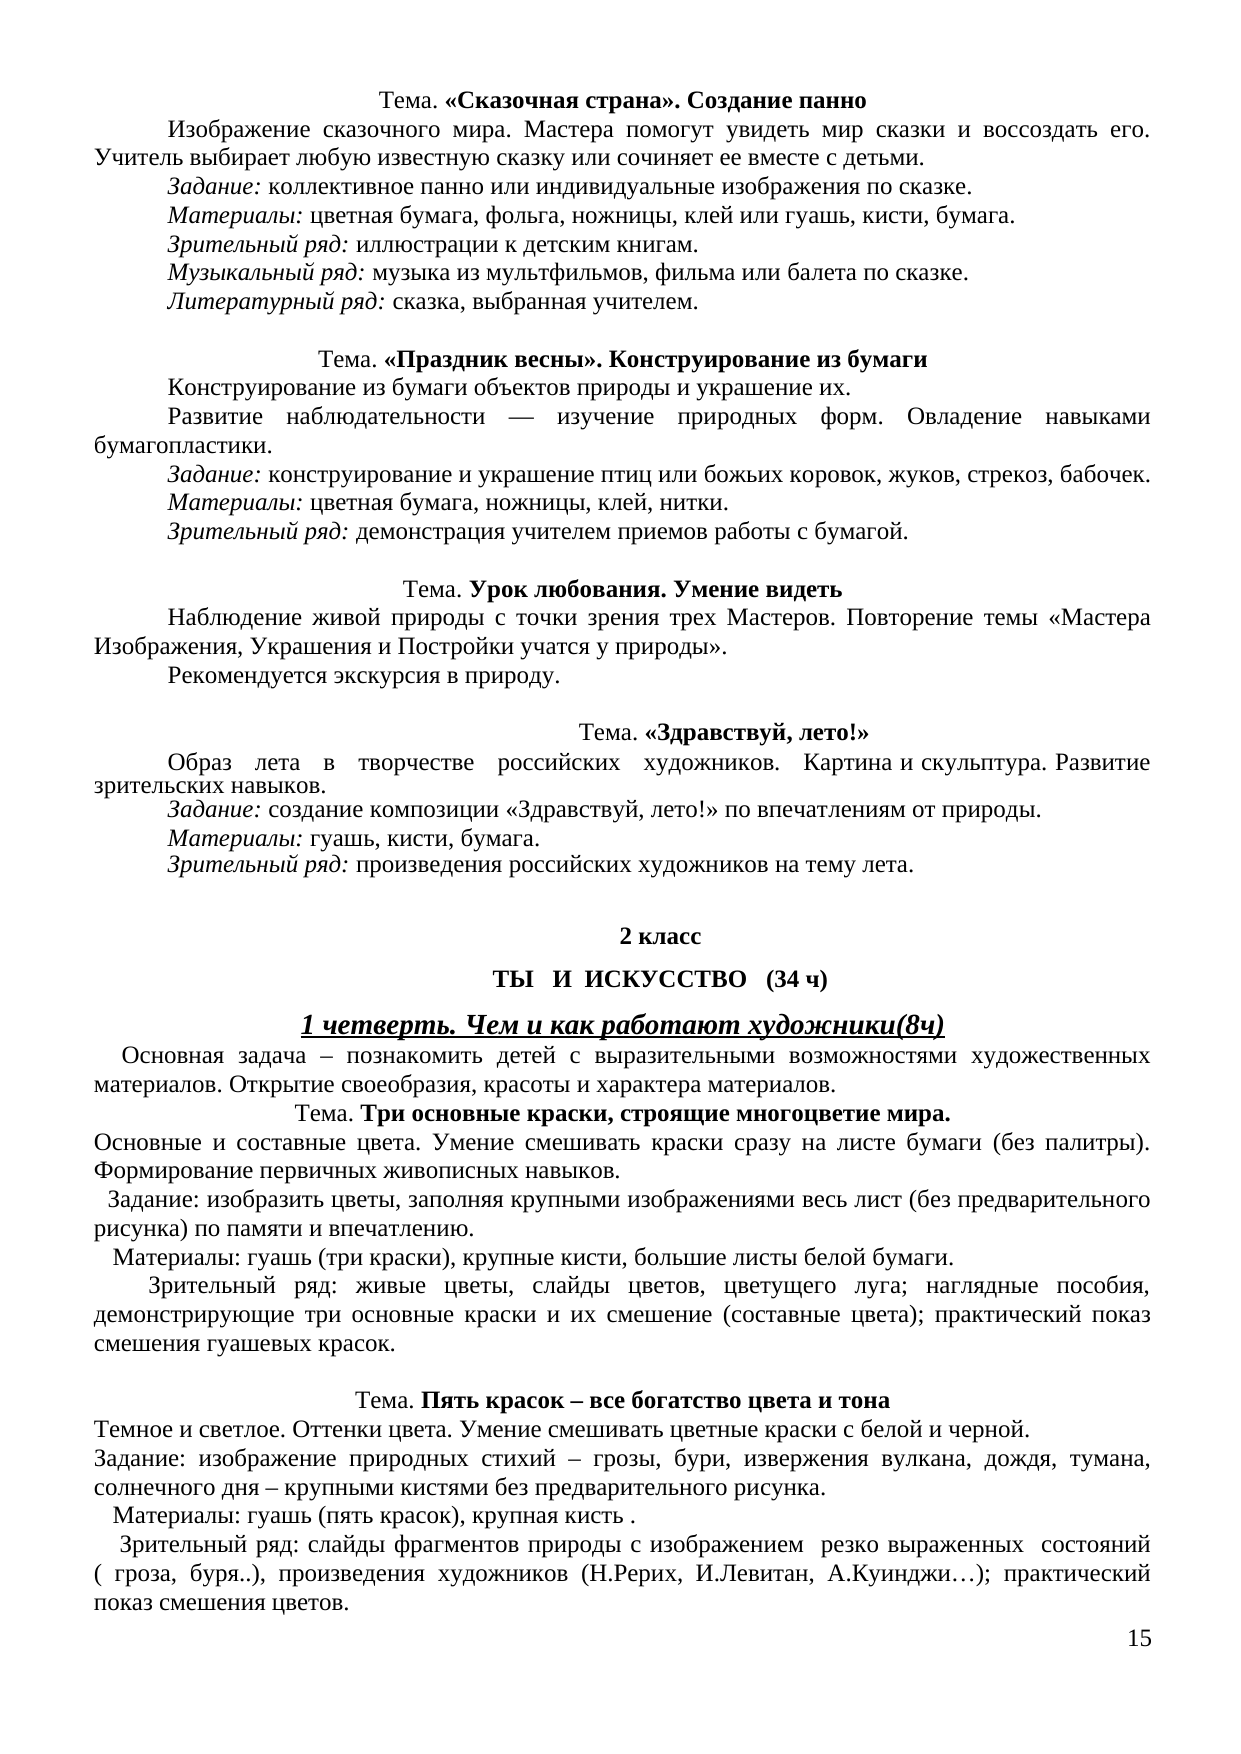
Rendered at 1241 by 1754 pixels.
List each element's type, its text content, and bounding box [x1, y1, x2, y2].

text Тема. Три основные краски, строящие многоцветие мира. [94, 1098, 1152, 1127]
text Основная задача – познакомить детей с выразительными возможностями художественных материалов. Открытие своеобразия, красоты и характера материалов. [94, 1041, 1152, 1098]
text Конструирование из бумаги объектов природы и украшение их. [94, 372, 1152, 401]
text Задание: коллективное панно или индивидуальные изображения по сказке. [94, 171, 1152, 200]
text Материалы: цветная бумага, ножницы, клей, нитки. [94, 487, 1152, 516]
text Литературный ряд: сказка, выбранная учителем. [94, 286, 1152, 315]
text Тема. «Сказочная страна». Создание панно [94, 85, 1152, 114]
text Задание: конструирование и украшение птиц или божьих коровок, жуков, стрекоз, бабочек. [94, 459, 1152, 487]
text Музыкальный ряд: музыка из мультфильмов, фильма или балета по сказке. [94, 257, 1152, 286]
text Материалы: гуашь (пять красок), крупная кисть . [94, 1501, 1152, 1529]
text Зрительный ряд: слайды фрагментов природы с изображением резко выраженных состояний ( гроза, буря..), произведения художников (Н.Рерих, И.Левитан, А.Куинджи…); практический показ смешения цветов. [94, 1529, 1152, 1616]
text Развитие наблюдательности — изучение природных форм. Овладение навыками бумагопластики. [94, 401, 1152, 459]
text Изображение сказочного мира. Мастера помогут увидеть мир сказки и воссоздать его. Учитель выбирает любую известную сказку или сочиняет ее вместе с детьми. [94, 114, 1152, 171]
text Задание: изображение природных стихий – грозы, бури, извержения вулкана, дождя, тумана, солнечного дня – крупными кистями без предварительного рисунка. [94, 1443, 1152, 1501]
text Основные и составные цвета. Умение смешивать краски сразу на листе бумаги (без палитры). Формирование первичных живописных навыков. [94, 1127, 1152, 1184]
text ТЫ И ИСКУССТВО (34 ч) [94, 964, 1152, 993]
text Тема. Урок любования. Умение видеть [94, 574, 1152, 602]
text Зрительный ряд: демонстрация учителем приемов работы с бумагой. [94, 516, 1152, 545]
text Тема. «Здравствуй, лето!» [296, 717, 1152, 746]
text Материалы: гуашь (три краски), крупные кисти, большие листы белой бумаги. [94, 1242, 1152, 1271]
text Материалы: гуашь, кисти, бумага. [130, 823, 1152, 851]
text Материалы: цветная бумага, фольга, ножницы, клей или гуашь, кисти, бумага. [94, 200, 1152, 229]
text Рекомендуется экскурсия в природу. [94, 660, 1152, 689]
text Темное и светлое. Оттенки цвета. Умение смешивать цветные краски с белой и черной. [94, 1414, 1152, 1443]
text Тема. «Праздник весны». Конструирование из бумаги [94, 344, 1152, 372]
text Зрительный ряд: иллюстрации к детским книгам. [94, 229, 1152, 257]
text Образ лета в творчестве российских художников. Картина и скульптура. Развитие зрительских навыков. [94, 753, 1152, 798]
text Зрительный ряд: произведения российских художников на тему лета. [95, 851, 1152, 878]
text Задание: создание композиции «Здравствуй, лето!» по впечатлениям от природы. [94, 798, 1152, 823]
text Наблюдение живой природы с точки зрения трех Мастеров. Повторение темы «Мастера Изображения, Украшения и Постройки учатся у природы». [94, 602, 1152, 660]
text 2 класс [94, 921, 1152, 949]
text Зрительный ряд: живые цветы, слайды цветов, цветущего луга; наглядные пособия, демонстрирующие три основные краски и их смешение (составные цвета); практический показ смешения гуашевых красок. [94, 1271, 1152, 1357]
text Тема. Пять красок – все богатство цвета и тона [94, 1386, 1152, 1414]
text Задание: изобразить цветы, заполняя крупными изображениями весь лист (без предварительного рисунка) по памяти и впечатлению. [94, 1184, 1152, 1242]
text 1 четверть. Чем и как работают художники(8ч) [94, 1007, 1152, 1041]
